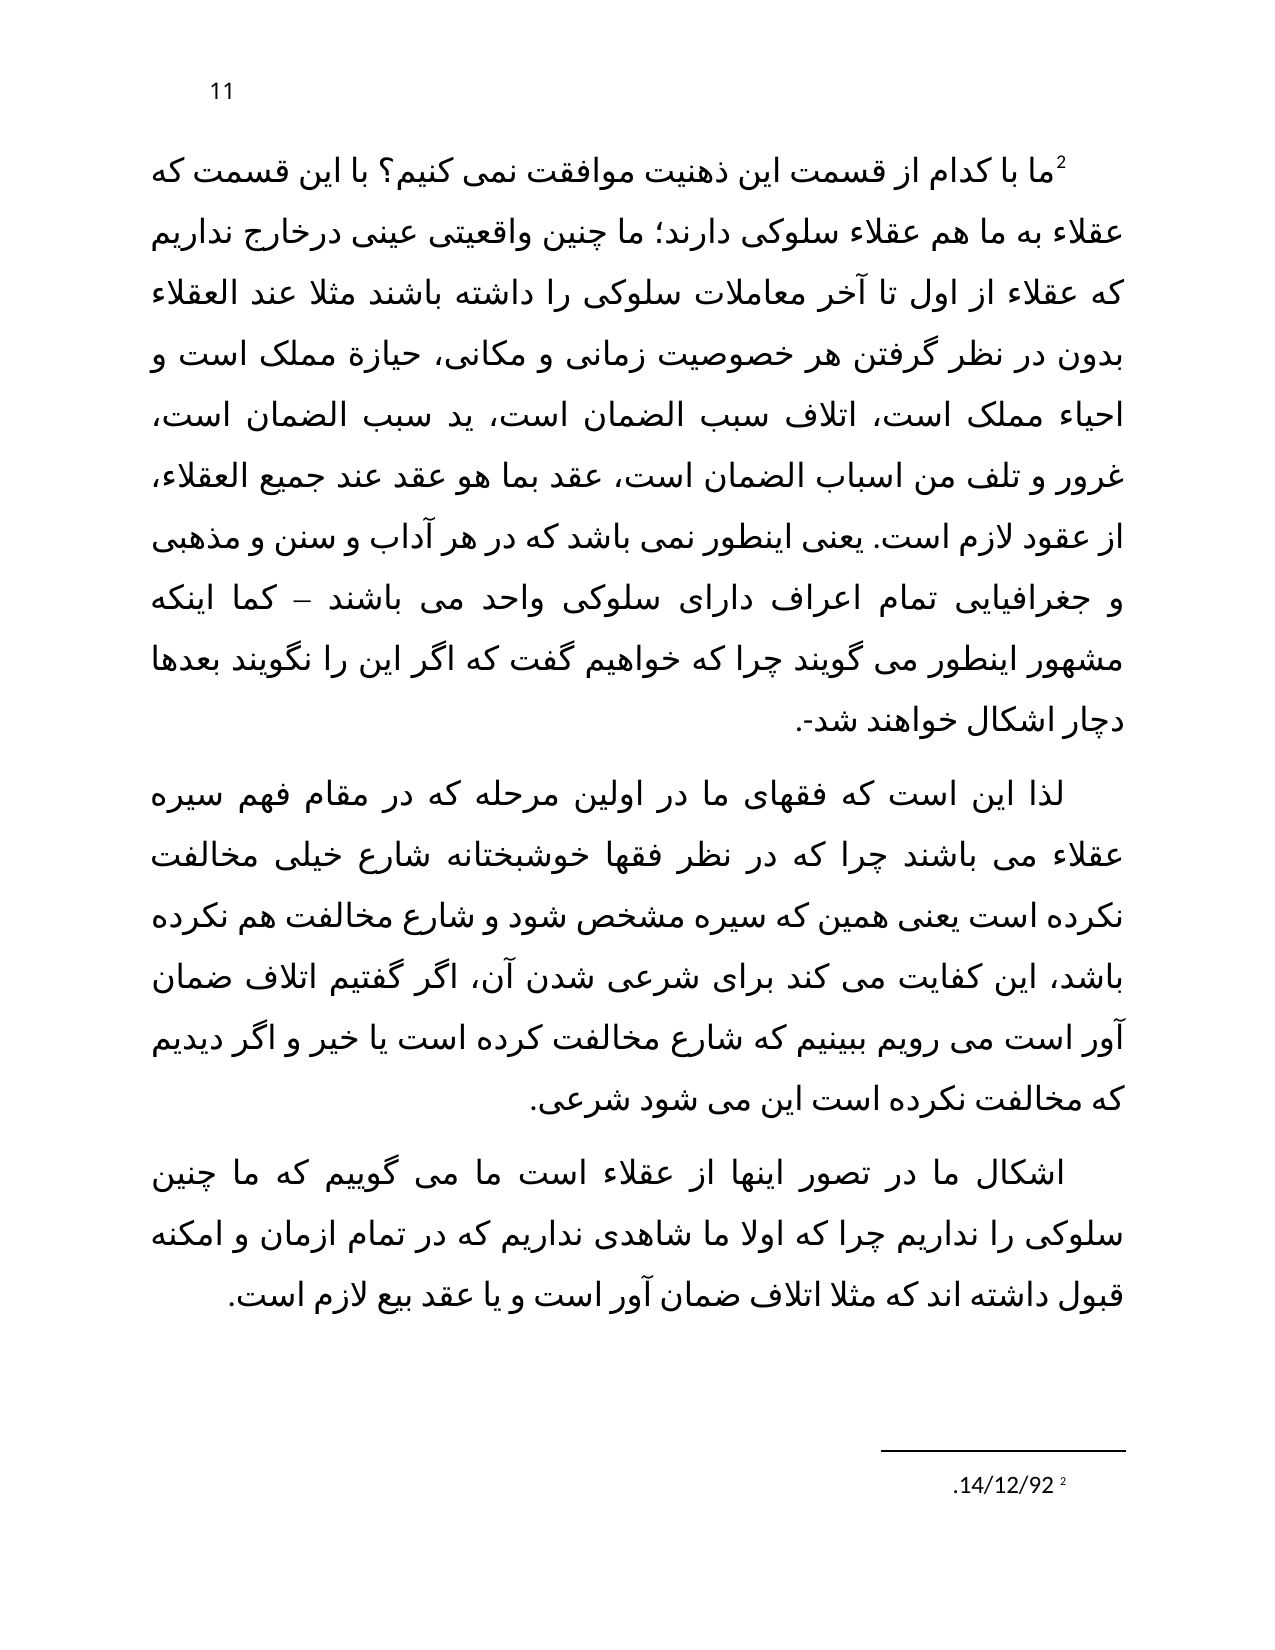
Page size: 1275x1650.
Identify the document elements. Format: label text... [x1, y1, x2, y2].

text اشکال ما در تصور اینها از عقلاء است ما می گوییم که ما چنین سلوکی را نداریم چرا که اولا ما شاهدی نداریم که در تمام ازمان و امکنه قبول داشته اند که مثلا اتلاف ضمان آور است و یا عقد بیع لازم است. [150, 1152, 1125, 1314]
text لذا این است که فقهای ما در اولین مرحله که در مقام فهم سیره عقلاء می باشند چرا که در نظر فقها خوشبختانه شارع خیلی مخالفت نکرده است یعنی همین که سیره مشخص شود و شارع مخالفت هم نکرده باشد، این کفایت می کند برای شرعی شدن آن، اگر گفتیم اتلاف ضمان آور است می رویم ببینیم که شارع مخالفت کرده است یا خیر و اگر دیدیم که مخالفت نکرده است این می شود شرعی. [150, 773, 1125, 1119]
text ما با کدام از قسمت این ذهنیت موافقت نمی کنیم؟ با این قسمت که عقلاء به ما هم عقلاء سلوکی دارند؛ ما چنین واقعیتی عینی درخارج نداریم که عقلاء از اول تا آخر معاملات سلوکی را داشته باشند مثلا عند العقلاء بدون در نظر گرفتن هر خصوصیت زمانی و مکانی، حیازة مملک است و احیاء مملک است، اتلاف سبب الضمان است، ید سبب الضمان است، غرور و تلف من اسباب الضمان است، عقد بما هو عقد عند جمیع العقلاء، از عقود لازم است. یعنی اینطور نمی باشد که در هر آداب و سنن و مذهبی و جغرافیایی تمام اعراف دارای سلوکی واحد می باشند – کما اینکه مشهور اینطور می گویند چرا که خواهیم گفت که اگر این را نگویند بعدها دچار اشکال خواهند شد-. [150, 150, 1125, 740]
